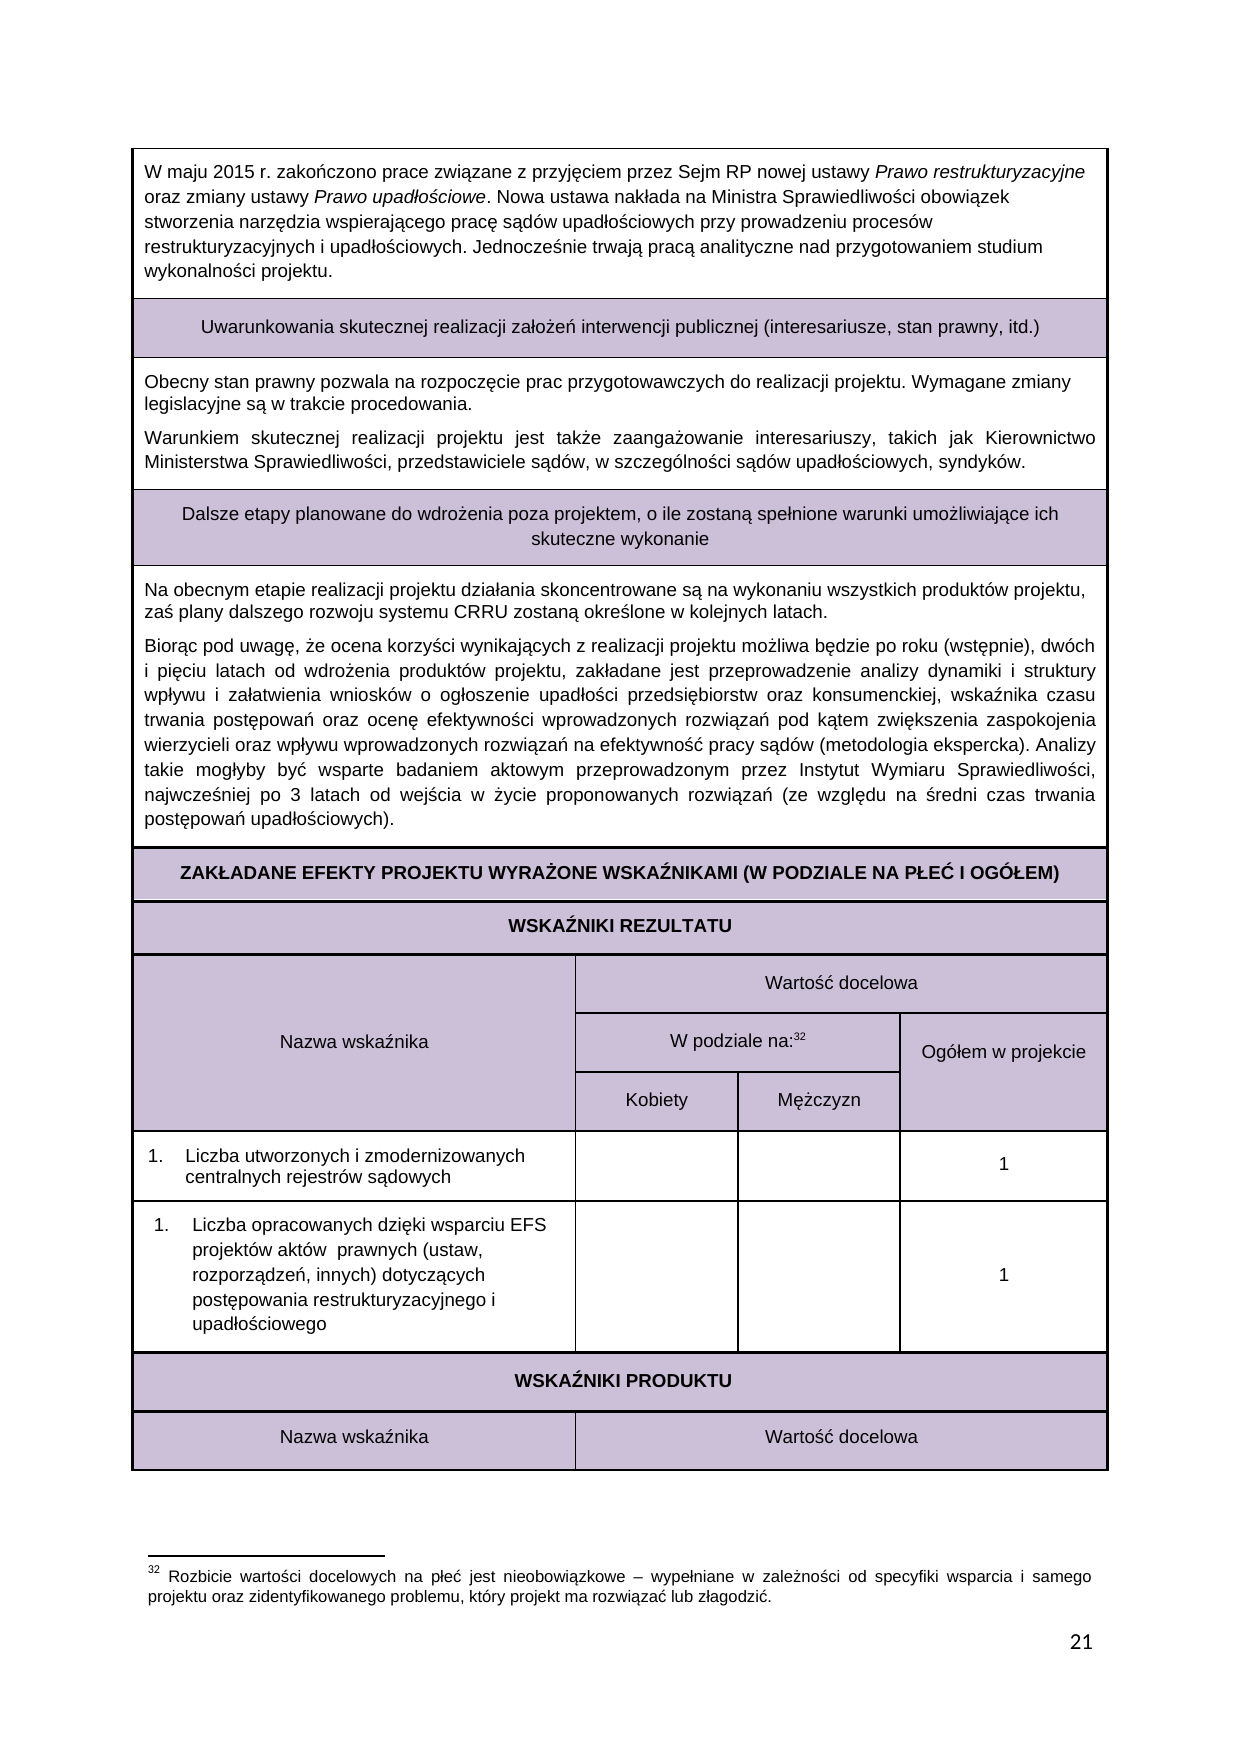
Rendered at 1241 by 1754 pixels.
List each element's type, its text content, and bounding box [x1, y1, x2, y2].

table_cell 1 [901, 1202, 1106, 1351]
table_cell Obecny stan prawny pozwala na rozpoczęcie prac przygotowawczych do realizacji projektu. Wymagane zmiany legislacyjne są w trakcie procedowania. Warunkiem skutecznej realizacji projektu jest także zaangażowanie interesariuszy, takich jak Kierownictwo Ministerstwa Sprawiedliwości, przedstawiciele sądów, w szczególności sądów upadłościowych, syndyków. [134, 358, 1106, 489]
table_cell Nazwa wskaźnika [134, 1413, 575, 1469]
table_cell W podziale na: [576, 1014, 899, 1071]
table_cell Nazwa wskaźnika [134, 956, 575, 1130]
table_cell Wartość docelowa [576, 956, 1106, 1012]
table_cell Wartość docelowa [576, 1413, 1106, 1469]
table_cell Ogółem w projekcie [901, 1014, 1106, 1130]
table_cell [576, 1132, 737, 1200]
table_cell 1 [901, 1132, 1106, 1200]
table_cell [576, 1202, 737, 1351]
table_cell Liczba opracowanych dzięki wsparciu EFS projektów aktów prawnych (ustaw, rozporządzeń, innych) dotyczących postępowania restrukturyzacyjnego i upadłościowego [134, 1202, 575, 1351]
table_cell Uwarunkowania skutecznej realizacji założeń interwencji publicznej (interesariusze, stan prawny, itd.) [134, 299, 1106, 357]
table_cell WSKAŹNIKI PRODUKTU [134, 1354, 1106, 1410]
table_cell [739, 1202, 899, 1351]
table_cell Liczba utworzonych i zmodernizowanych centralnych rejestrów sądowych [134, 1132, 575, 1200]
table_cell Kobiety [576, 1073, 737, 1130]
table_cell ZAKŁADANE EFEKTY PROJEKTU WYRAŻONE WSKAŹNIKAMI (W PODZIALE NA PŁEĆ I OGÓŁEM) [134, 849, 1106, 899]
table_cell [739, 1132, 899, 1200]
table_cell WSKAŹNIKI REZULTATU [134, 903, 1106, 953]
table_cell W maju 2015 r. zakończono prace związane z przyjęciem przez Sejm RP nowej ustawy Prawo restrukturyzacyjne oraz zmiany ustawy Prawo upadłościowe. Nowa ustawa nakłada na Ministra Sprawiedliwości obowiązek stworzenia narzędzia wspierającego pracę sądów upadłościowych przy prowadzeniu procesów restrukturyzacyjnych i upadłościowych. Jednocześnie trwają pracą analityczne nad przygotowaniem studium wykonalności projektu. [134, 149, 1106, 298]
table_cell Mężczyzn [739, 1073, 899, 1130]
table_cell Dalsze etapy planowane do wdrożenia poza projektem, o ile zostaną spełnione warunki umożliwiające ich skuteczne wykonanie [134, 490, 1106, 565]
table_cell Na obecnym etapie realizacji projektu działania skoncentrowane są na wykonaniu wszystkich produktów projektu, zaś plany dalszego rozwoju systemu CRRU zostaną określone w kolejnych latach. Biorąc pod uwagę, że ocena korzyści wynikających z realizacji projektu możliwa będzie po roku (wstępnie), dwóch i pięciu latach od wdrożenia produktów projektu, zakładane jest przeprowadzenie analizy dynamiki i struktury wpływu i załatwienia wniosków o ogłoszenie upadłości przedsiębiorstw oraz konsumenckiej, wskaźnika czasu trwania postępowań oraz ocenę efektywności wprowadzonych rozwiązań pod kątem zwiększenia zaspokojenia wierzycieli oraz wpływu wprowadzonych rozwiązań na efektywność pracy sądów (metodologia ekspercka). Analizy takie mogłyby być wsparte badaniem aktowym przeprowadzonym przez Instytut Wymiaru Sprawiedliwości, najwcześniej po 3 latach od wejścia w życie proponowanych rozwiązań (ze względu na średni czas trwania postępowań upadłościowych). [134, 566, 1106, 846]
